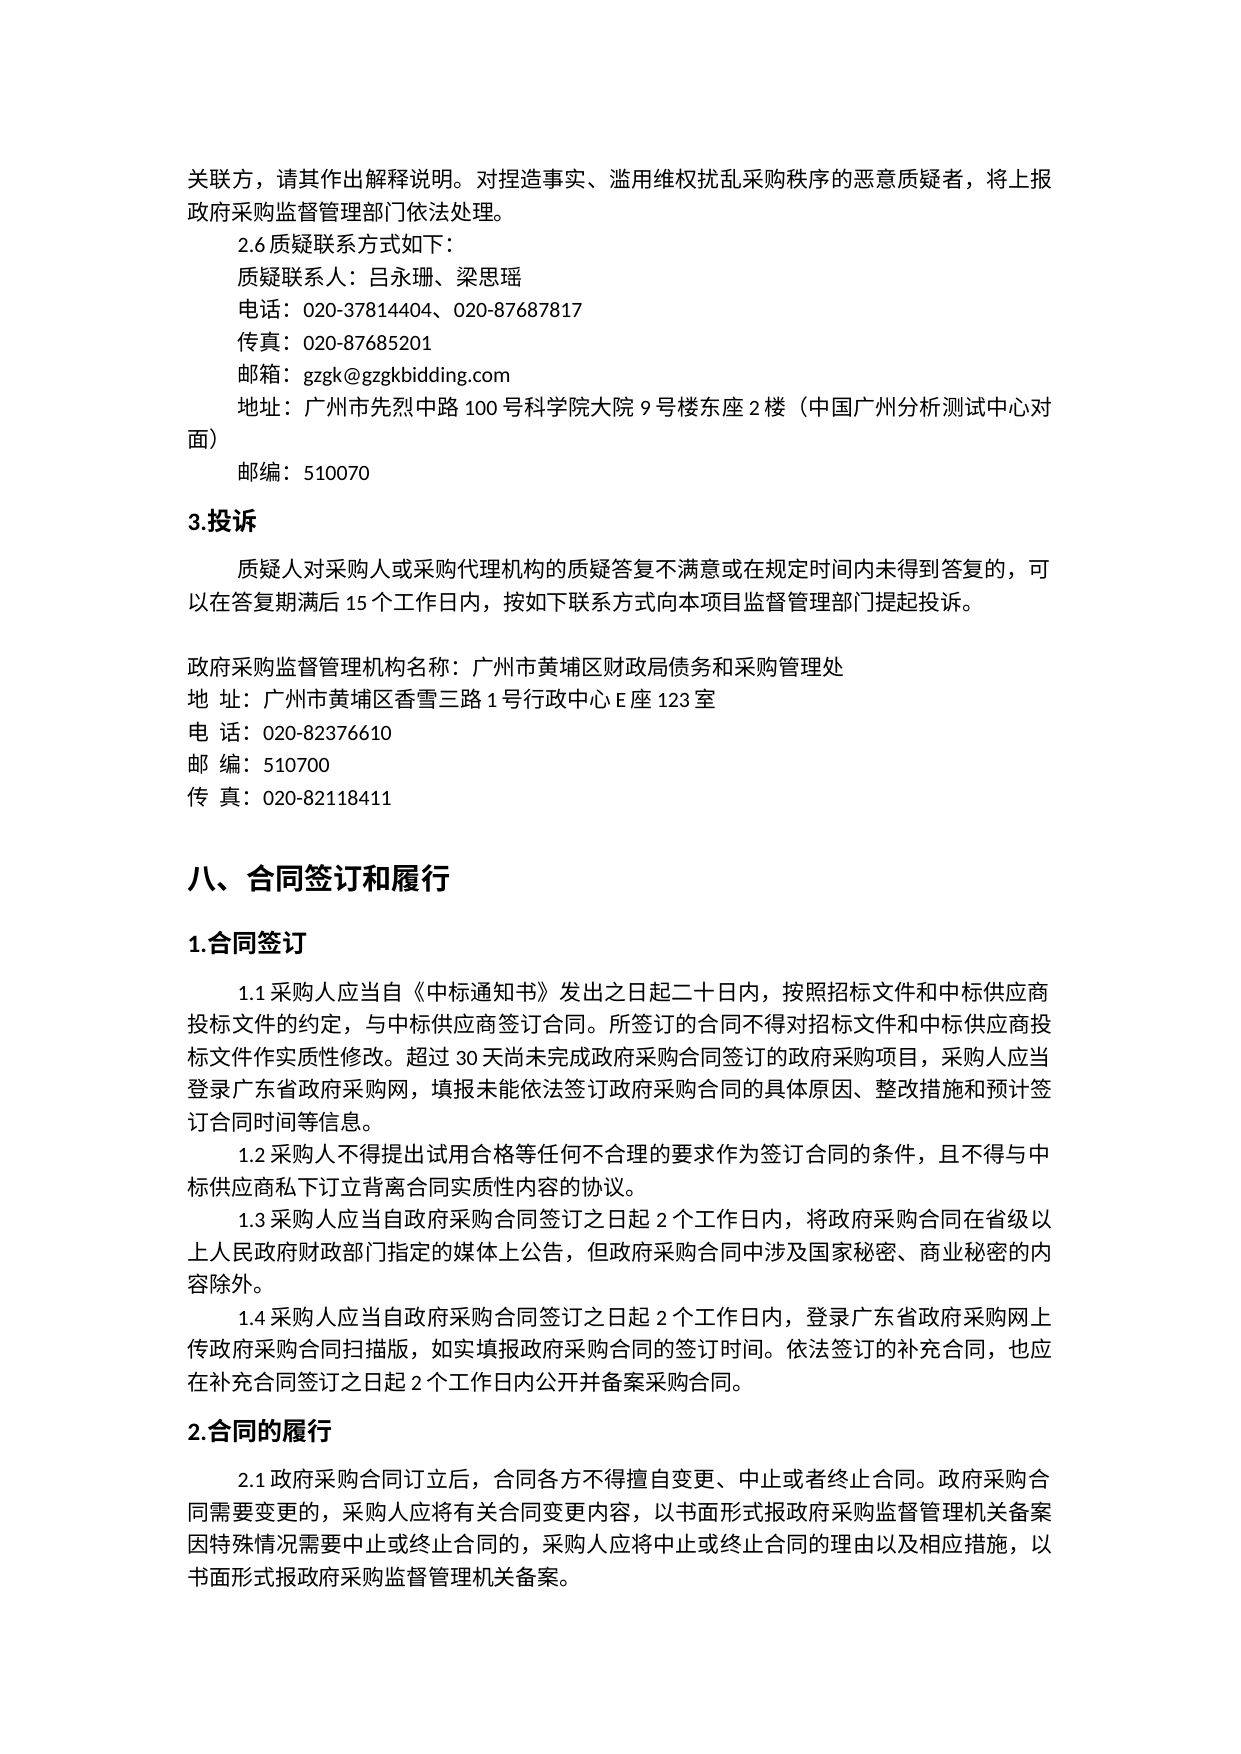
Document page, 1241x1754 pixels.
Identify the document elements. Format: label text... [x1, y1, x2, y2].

text 传真：020-87685201 [187, 324, 1053, 357]
text 地 址：广州市黄埔区香雪三路1号行政中心E座123室 [187, 682, 1053, 714]
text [187, 162, 1053, 227]
text 八、合同签订和履行 [187, 844, 1053, 909]
text 2.6质疑联系方式如下： [187, 227, 1053, 259]
text 政府采购监督管理机构名称：广州市黄埔区财政局债务和采购管理处 [187, 649, 1053, 682]
text 2.1政府采购合同订立后，合同各方不得擅自变更、中止或者终止合同。政府采购合同需要变更的，采购人应将有关合同变更内容，以书面形式报政府采购监督管理机关备案；因特殊情况需要中止或终止合同的，采购人应将中止或终止合同的理由以及相应措施，以书面形式报政府采购监督管理机关备案。 [187, 1462, 1053, 1592]
text 1.2采购人不得提出试用合格等任何不合理的要求作为签订合同的条件，且不得与中标供应商私下订立背离合同实质性内容的协议。 [187, 1137, 1053, 1202]
text 1.合同签订 [187, 909, 1053, 974]
text 3.投诉 [187, 487, 1053, 552]
text 电话：020-37814404、020-87687817 [187, 292, 1053, 324]
text 质疑联系人：吕永珊、梁思瑶 [187, 259, 1053, 292]
text 质疑人对采购人或采购代理机构的质疑答复不满意或在规定时间内未得到答复的，可以在答复期满后15个工作日内，按如下联系方式向本项目监督管理部门提起投诉。 [187, 552, 1053, 617]
text 传 真：020-82118411 [187, 779, 1053, 812]
text 1.1采购人应当自《中标通知书》发出之日起二十日内，按照招标文件和中标供应商投标文件的约定，与中标供应商签订合同。所签订的合同不得对招标文件和中标供应商投标文件作实质性修改。超过30天尚未完成政府采购合同签订的政府采购项目，采购人应当登录广东省政府采购网，填报未能依法签订政府采购合同的具体原因、整改措施和预计签订合同时间等信息。 [187, 974, 1053, 1137]
text 地址：广州市先烈中路100号科学院大院9号楼东座2楼（中国广州分析测试中心对面） [187, 389, 1053, 454]
text 邮 编：510700 [187, 747, 1053, 779]
text 邮编：510070 [187, 454, 1053, 487]
text 邮箱：gzgk@gzgkbidding.com [187, 357, 1053, 389]
text 1.4采购人应当自政府采购合同签订之日起2个工作日内，登录广东省政府采购网上传政府采购合同扫描版，如实填报政府采购合同的签订时间。依法签订的补充合同，也应在补充合同签订之日起2个工作日内公开并备案采购合同。 [187, 1299, 1053, 1397]
text 电 话：020-82376610 [187, 714, 1053, 747]
text 2.合同的履行 [187, 1397, 1053, 1462]
text 1.3采购人应当自政府采购合同签订之日起2个工作日内，将政府采购合同在省级以上人民政府财政部门指定的媒体上公告，但政府采购合同中涉及国家秘密、商业秘密的内容除外。 [187, 1202, 1053, 1299]
